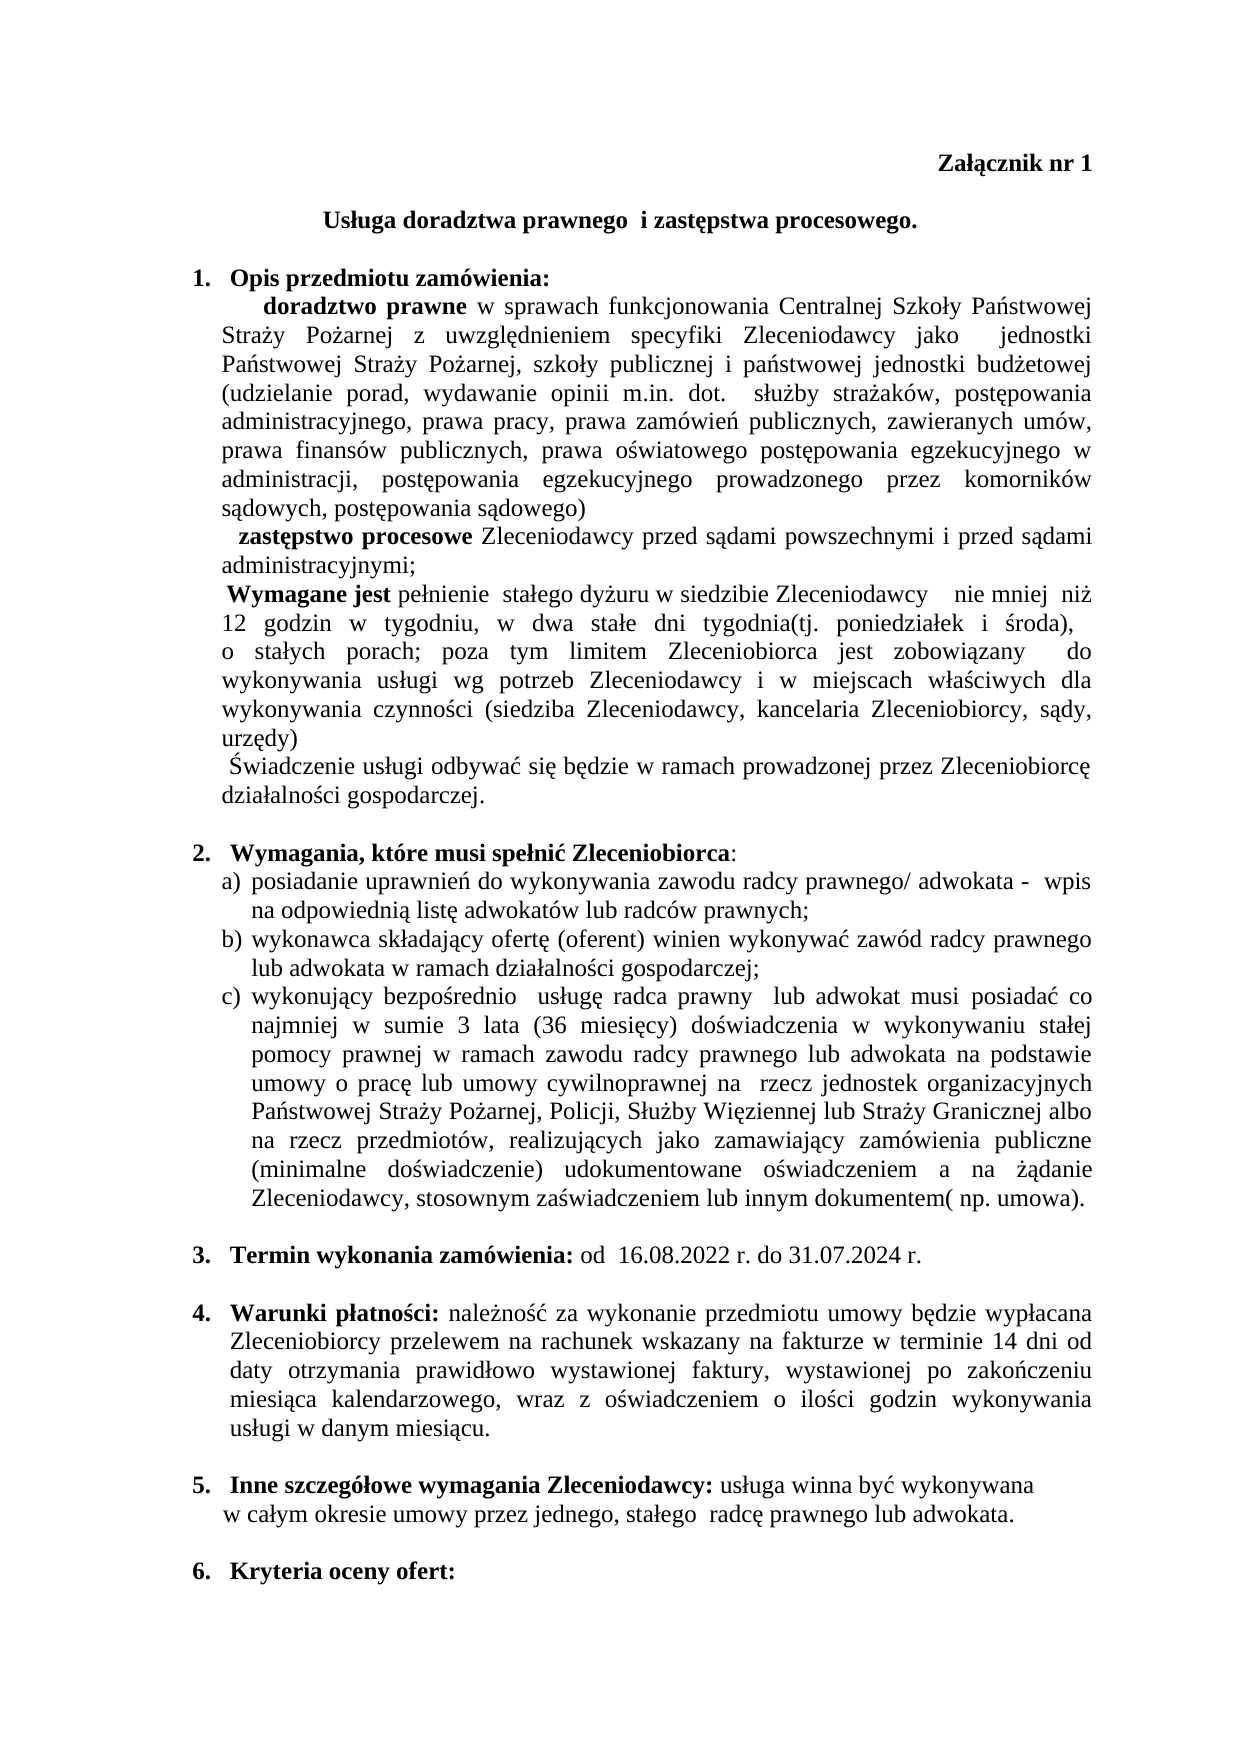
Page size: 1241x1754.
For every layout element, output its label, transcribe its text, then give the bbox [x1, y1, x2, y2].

text Świadczenie usługi odbywać się będzie w ramach prowadzonej przez Zleceniobiorcę działalności gospodarczej. [148, 751, 1093, 809]
list Termin wykonania zamówienia: od 16.08.2022 r. do 31.07.2024 r. [192, 1240, 1093, 1269]
list wykonujący bezpośrednio usługę radca prawny lub adwokat musi posiadać co najmniej w sumie 3 lata (36 miesięcy) doświadczenia w wykonywaniu stałej pomocy prawnej w ramach zawodu radcy prawnego lub adwokata na podstawie umowy o pracę lub umowy cywilnoprawnej na rzecz jednostek organizacyjnych Państwowej Straży Pożarnej, Policji, Służby Więziennej lub Straży Granicznej albo na rzecz przedmiotów, realizujących jako zamawiający zamówienia publiczne (minimalne doświadczenie) udokumentowane oświadczeniem a na żądanie Zleceniodawcy, stosownym zaświadczeniem lub innym dokumentem( np. umowa). [221, 981, 1093, 1211]
list Wymagania, które musi spełnić Zleceniobiorca: [192, 838, 1093, 866]
text Wymagane jest pełnienie stałego dyżuru w siedzibie Zleceniodawcy nie mniej niż 12 godzin w tygodniu, w dwa stałe dni tygodnia(tj. poniedziałek i środa), o stałych porach; poza tym limitem Zleceniobiorca jest zobowiązany do wykonywania usługi wg potrzeb Zleceniodawcy i w miejscach właściwych dla wykonywania czynności (siedziba Zleceniodawcy, kancelaria Zleceniobiorcy, sądy, urzędy) [148, 579, 1093, 751]
list posiadanie uprawnień do wykonywania zawodu radcy prawnego/ adwokata - wpis na odpowiednią listę adwokatów lub radców prawnych; [221, 866, 1093, 924]
text doradztwo prawne w sprawach funkcjonowania Centralnej Szkoły Państwowej Straży Pożarnej z uwzględnieniem specyfiki Zleceniodawcy jako jednostki Państwowej Straży Pożarnej, szkoły publicznej i państwowej jednostki budżetowej (udzielanie porad, wydawanie opinii m.in. dot. służby strażaków, postępowania administracyjnego, prawa pracy, prawa zamówień publicznych, zawieranych umów, prawa finansów publicznych, prawa oświatowego postępowania egzekucyjnego w administracji, postępowania egzekucyjnego prowadzonego przez komorników sądowych, postępowania sądowego) [148, 291, 1093, 521]
list Warunki płatności: należność za wykonanie przedmiotu umowy będzie wypłacana Zleceniobiorcy przelewem na rachunek wskazany na fakturze w terminie 14 dni od daty otrzymania prawidłowo wystawionej faktury, wystawionej po zakończeniu miesiąca kalendarzowego, wraz z oświadczeniem o ilości godzin wykonywania usługi w danym miesiącu. [192, 1298, 1093, 1441]
text zastępstwo procesowe Zleceniodawcy przed sądami powszechnymi i przed sądami administracyjnymi; [148, 521, 1093, 579]
list wykonawca składający ofertę (oferent) winien wykonywać zawód radcy prawnego lub adwokata w ramach działalności gospodarczej; [221, 924, 1093, 981]
text Załącznik nr 1 [148, 148, 1093, 176]
list Kryteria oceny ofert: [192, 1556, 1093, 1585]
list Inne szczegółowe wymagania Zleceniodawcy: usługa winna być wykonywana [192, 1470, 1093, 1499]
text Usługa doradztwa prawnego i zastępstwa procesowego. [148, 205, 1093, 234]
list Opis przedmiotu zamówienia: [192, 263, 1093, 291]
text w całym okresie umowy przez jednego, stałego radcę prawnego lub adwokata. [148, 1499, 1093, 1528]
